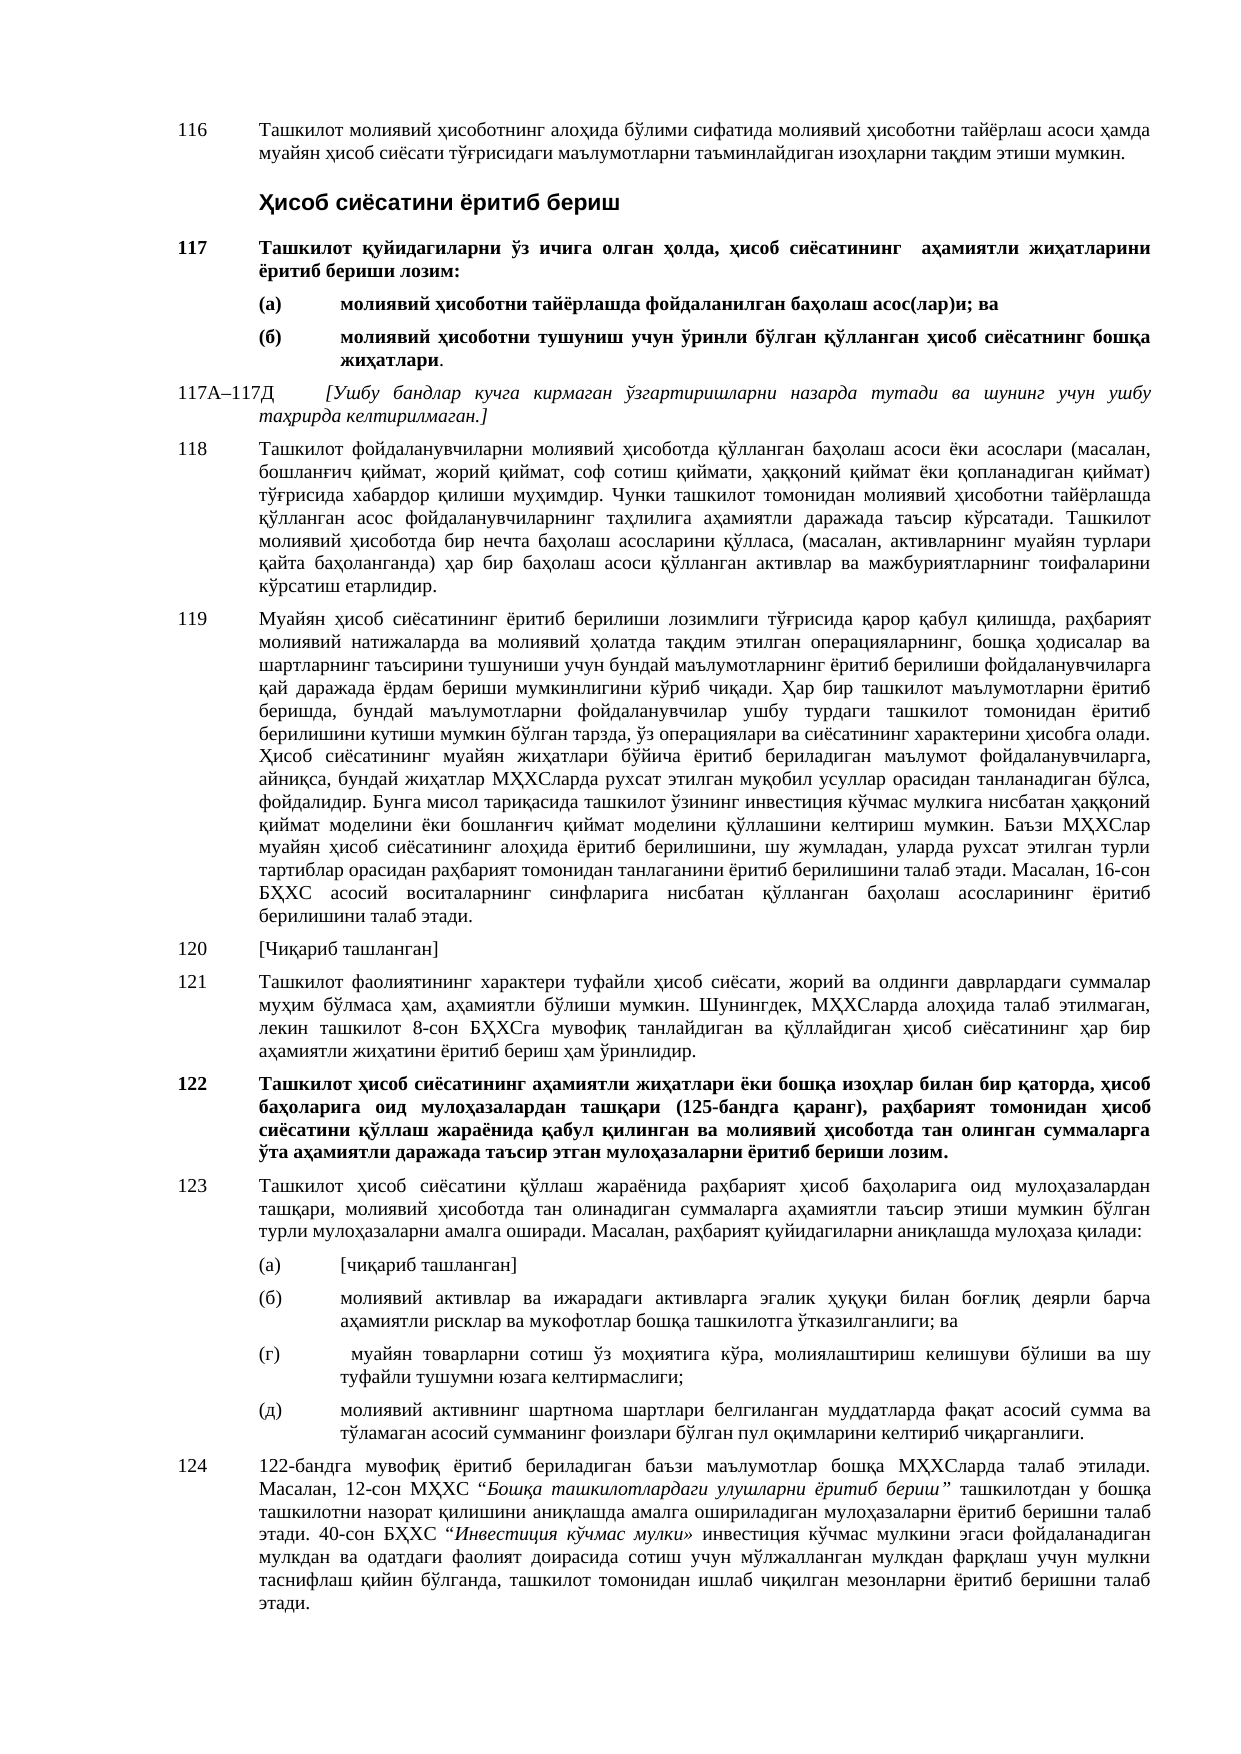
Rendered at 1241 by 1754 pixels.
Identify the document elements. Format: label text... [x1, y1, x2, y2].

text (a) [чиқариб ташланган] [259, 1253, 1152, 1275]
text 121 Ташкилот фаолиятининг характери туфайли ҳисоб сиёсати, жорий ва олдинги даврлардаги суммалар муҳим бўлмаса ҳам, аҳамиятли бўлиши мумкин. Шунингдек, МҲХСларда алоҳида талаб этилмаган, лекин ташкилот 8-сон БҲХСга мувофиқ танлайдиган ва қўллайдиган ҳисоб сиёсатининг ҳар бир аҳамиятли жиҳатини ёритиб бериш ҳам ўринлидир. [177, 970, 1152, 1062]
text 122 Ташкилот ҳисоб сиёсатининг аҳамиятли жиҳатлари ёки бошқа изоҳлар билан бир қаторда, ҳисоб баҳоларига оид мулоҳазалардан ташқари (125-бандга қаранг), раҳбарият томонидан ҳисоб сиёсатини қўллаш жараёнида қабул қилинган ва молиявий ҳисоботда тан олинган суммаларга ўта аҳамиятли даражада таъсир этган мулоҳазаларни ёритиб бериши лозим. [177, 1072, 1152, 1163]
text (б) молиявий активлар ва ижарадаги активларга эгалик ҳуқуқи билан боғлиқ деярли барча аҳамиятли рисклар ва мукофотлар бошқа ташкилотга ўтказилганлиги; ва [259, 1286, 1152, 1331]
text (г) муайян товарларни сотиш ўз моҳиятига кўра, молиялаштириш келишуви бўлиши ва шу туфайли тушумни юзага келтирмаслиги; [259, 1342, 1152, 1387]
text 124 122-бандга мувофиқ ёритиб бериладиган баъзи маълумотлар бошқа МҲХСларда талаб этилади. Масалан, 12-сон МҲХС “Бошқа ташкилотлардаги улушларни ёритиб бериш” ташкилотдан у бошқа ташкилотни назорат қилишини аниқлашда амалга ошириладиган мулоҳазаларни ёритиб беришни талаб этади. 40-сон БҲХС “Инвестиция кўчмас мулки» инвестиция кўчмас мулкини эгаси фойдаланадиган мулкдан ва одатдаги фаолият доирасида сотиш учун мўлжалланган мулкдан фарқлаш учун мулкни таснифлаш қийин бўлганда, ташкилот томонидан ишлаб чиқилган мезонларни ёритиб беришни талаб этади. [177, 1454, 1152, 1614]
text 119 Муайян ҳисоб сиёсатининг ёритиб берилиши лозимлиги тўғрисида қарор қабул қилишда, раҳбарият молиявий натижаларда ва молиявий ҳолатда тақдим этилган операцияларнинг, бошқа ҳодисалар ва шартларнинг таъсирини тушуниши учун бундай маълумотларнинг ёритиб берилиши фойдаланувчиларга қай даражада ёрдам бериши мумкинлигини кўриб чиқади. Ҳар бир ташкилот маълумотларни ёритиб беришда, бундай маълумотларни фойдаланувчилар ушбу турдаги ташкилот томонидан ёритиб берилишини кутиши мумкин бўлган тарзда, ўз операциялари ва сиёсатининг характерини ҳисобга олади. Ҳисоб сиёсатининг муайян жиҳатлари бўйича ёритиб бериладиган маълумот фойдаланувчиларга, айниқса, бундай жиҳатлар МҲХСларда рухсат этилган муқобил усуллар орасидан танланадиган бўлса, фойдалидир. Бунга мисол тариқасида ташкилот ўзининг инвестиция кўчмас мулкига нисбатан ҳаққоний қиймат моделини ёки бошланғич қиймат моделини қўллашини келтириш мумкин. Баъзи МҲХСлар муайян ҳисоб сиёсатининг алоҳида ёритиб берилишини, шу жумладан, уларда рухсат этилган турли тартиблар орасидан раҳбарият томонидан танлаганини ёритиб берилишини талаб этади. Масалан, 16-сон БҲХС асосий воситаларнинг синфларига нисбатан қўлланган баҳолаш асосларининг ёритиб берилишини талаб этади. [177, 607, 1152, 927]
text (д) молиявий активнинг шартнома шартлари белгиланган муддатларда фақат асосий сумма ва тўламаган асосий сумманинг фоизлари бўлган пул оқимларини келтириб чиқарганлиги. [259, 1398, 1152, 1443]
text 116 Ташкилот молиявий ҳисоботнинг алоҳида бўлими сифатида молиявий ҳисоботни тайёрлаш асоси ҳамда муайян ҳисоб сиёсати тўғрисидаги маълумотларни таъминлайдиган изоҳларни тақдим этиши мумкин. [177, 118, 1152, 164]
text 123 Ташкилот ҳисоб сиёсатини қўллаш жараёнида раҳбарият ҳисоб баҳоларига оид мулоҳазалардан ташқари, молиявий ҳисоботда тан олинадиган суммаларга аҳамиятли таъсир этиши мумкин бўлган турли мулоҳазаларни амалга оширади. Масалан, раҳбарият қуйидагиларни аниқлашда мулоҳаза қилади: [177, 1174, 1152, 1242]
text 117 Ташкилот қуйидагиларни ўз ичига олган ҳолда, ҳисоб сиёсатининг аҳамиятли жиҳатларини ёритиб бериши лозим: [177, 236, 1152, 282]
text 117A–117Д [Ушбу бандлар кучга кирмаган ўзгартиришларни назарда тутади ва шунинг учун ушбу таҳрирда келтирилмаган.] [177, 381, 1152, 427]
text 120 [Чиқариб ташланган] [177, 937, 1152, 960]
text (a) молиявий ҳисоботни тайёрлашда фойдаланилган баҳолаш асос(лар)и; ва [259, 292, 1152, 315]
text 118 Ташкилот фойдаланувчиларни молиявий ҳисоботда қўлланган баҳолаш асоси ёки асослари (масалан, бошланғич қиймат, жорий қиймат, соф сотиш қиймати, ҳаққоний қиймат ёки қопланадиган қиймат) тўғрисида хабардор қилиши муҳимдир. Чунки ташкилот томонидан молиявий ҳисоботни тайёрлашда қўлланган асос фойдаланувчиларнинг таҳлилига аҳамиятли даражада таъсир кўрсатади. Ташкилот молиявий ҳисоботда бир нечта баҳолаш асосларини қўлласа, (масалан, активларнинг муайян турлари қайта баҳоланганда) ҳар бир баҳолаш асоси қўлланган активлар ва мажбуриятларнинг тоифаларини кўрсатиш етарлидир. [177, 437, 1152, 597]
text (б) молиявий ҳисоботни тушуниш учун ўринли бўлган қўлланган ҳисоб сиёсатнинг бошқа жиҳатлари. [259, 325, 1152, 371]
text Ҳисоб сиёсатини ёритиб бериш [259, 189, 1152, 215]
